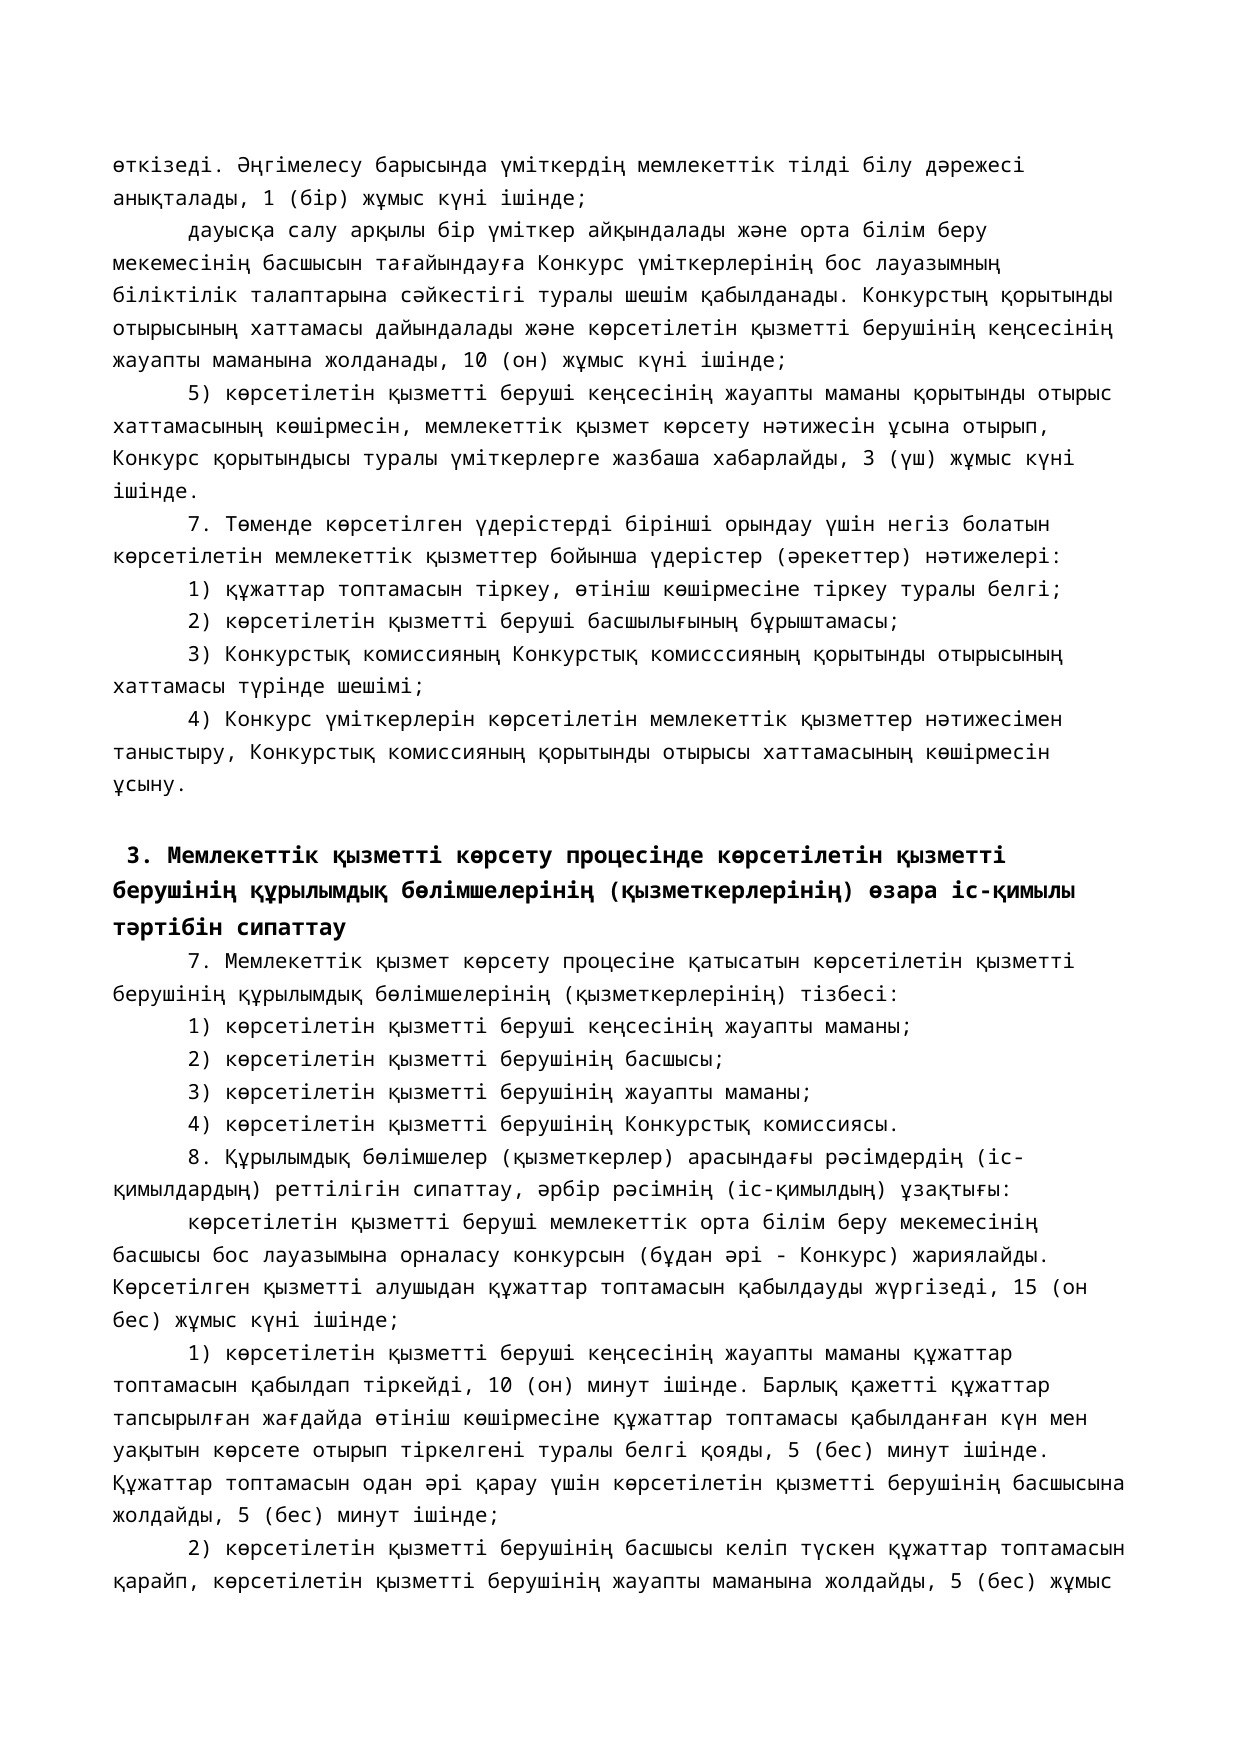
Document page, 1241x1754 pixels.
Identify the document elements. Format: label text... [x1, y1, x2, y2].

text 3. Мемлекеттік қызметті көрсету процесінде көрсетілетін қызметті берушінің құрылымдық бөлімшелерінің (қызметкерлерінің) өзара іс-қимылы тәртібін сипаттау [112, 838, 1128, 942]
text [112, 946, 1128, 1594]
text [112, 150, 1128, 834]
